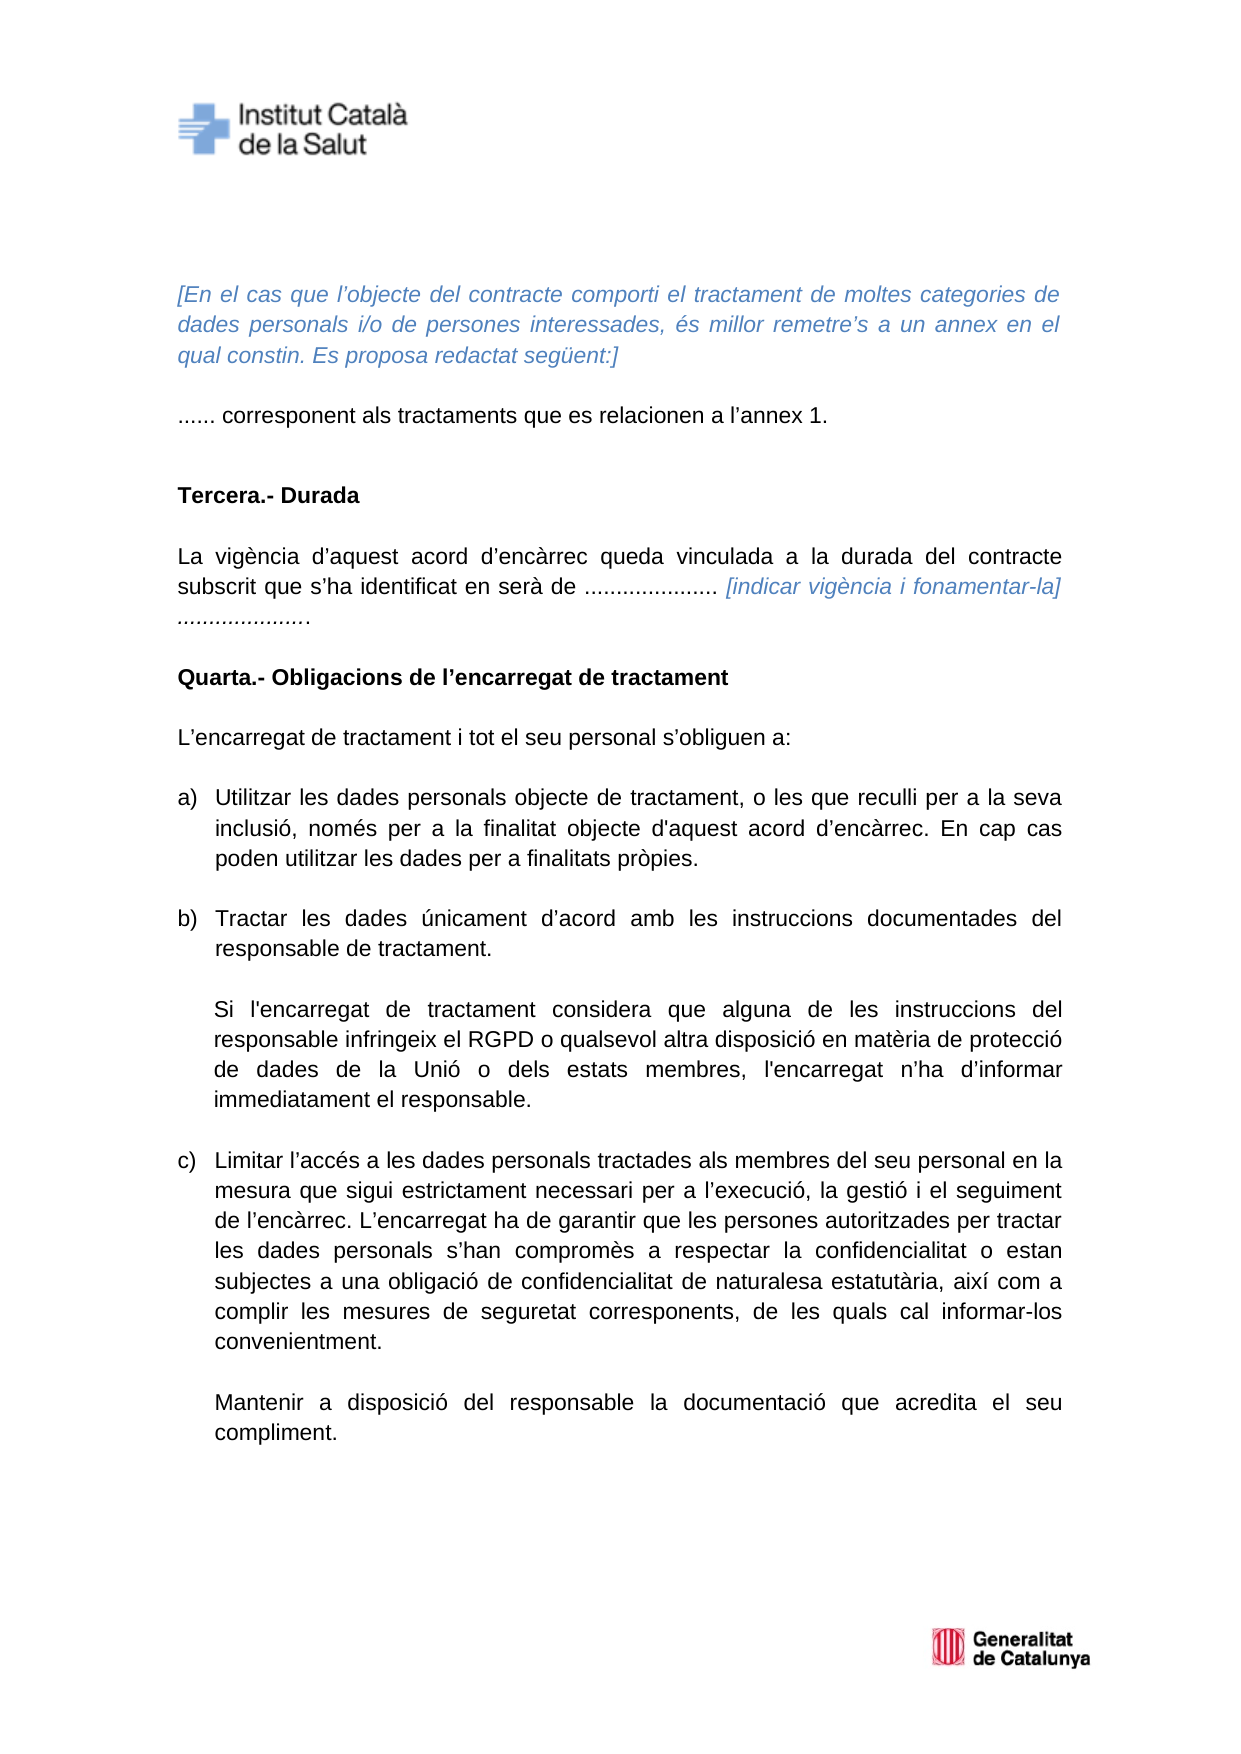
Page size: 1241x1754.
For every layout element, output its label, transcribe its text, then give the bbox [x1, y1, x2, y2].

text L’encarregat de tractament i tot el seu personal s’obliguen a: [177, 724, 1063, 750]
text Si l'encarregat de tractament considera que alguna de les instruccions del responsable infringeix el RGPD o qualsevol altra disposició en matèria de protecció de dades de la Unió o dels estats membres, l'encarregat n’ha d’informar immediatament el responsable. [213, 996, 1063, 1113]
list Utilitzar les dades personals objecte de tractament, o les que reculli per a la seva inclusió, només per a la finalitat objecte d'aquest acord d’encàrrec. En cap cas poden utilitzar les dades per a finalitats pròpies. [177, 784, 1063, 871]
list Mantenir a disposició del responsable la documentació que acredita el seu compliment. [214, 1388, 1063, 1445]
text [En el cas que l’objecte del contracte comporti el tractament de moltes categories de dades personals i/o de persones interessades, és millor remetre’s a un annex en el qual constin. Es proposa redactat següent:] [177, 281, 1063, 368]
list Limitar l’accés a les dades personals tractades als membres del seu personal en la mesura que sigui estrictament necessari per a l’execució, la gestió i el seguiment de l’encàrrec. L’encarregat ha de garantir que les persones autoritzades per tractar les dades personals s’han compromès a respectar la confidencialitat o estan subjectes a una obligació de confidencialitat de naturalesa estatutària, així com a complir les mesures de seguretat corresponents, de les quals cal informar-los convenientment. [177, 1147, 1063, 1354]
text La vigència d’aquest acord d’encàrrec queda vinculada a la durada del contracte subscrit que s’ha identificat en serà de ..................... [indicar vigència i fonamentar-la] ..................... [177, 543, 1063, 629]
picture [177, 100, 410, 160]
picture [893, 1621, 1129, 1674]
text Tercera.- Durada [177, 482, 1063, 509]
text Quarta.- Obligacions de l’encarregat de tractament [177, 663, 1063, 690]
text ...... corresponent als tractaments que es relacionen a l’annex 1. [177, 402, 1063, 428]
list Tractar les dades únicament d’acord amb les instruccions documentades del responsable de tractament. [177, 905, 1063, 962]
